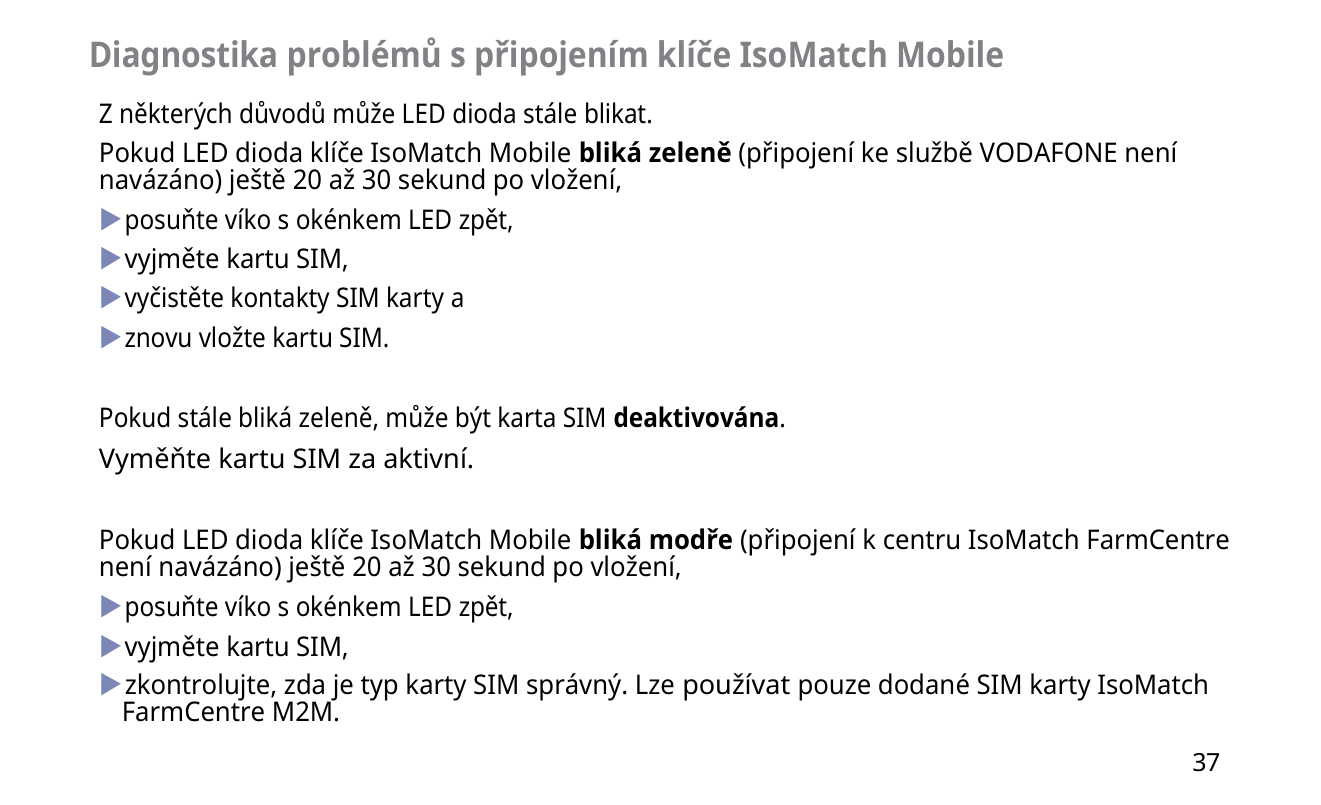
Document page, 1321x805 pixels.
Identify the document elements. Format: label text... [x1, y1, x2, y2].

text Z některých důvodů může LED dioda stále blikat. [99, 95, 1258, 132]
text Pokud stále bliká zeleně, může být karta SIM deaktivována. Vyměňte kartu SIM za aktivní. [99, 399, 856, 476]
list zkontrolujte, zda je typ karty SIM správný. Lze používat pouze dodané SIM karty IsoMatch FarmCentre M2M. [98, 672, 1227, 729]
subtitle Diagnostika problémů s připojením klíče IsoMatch Mobile [88, 29, 1258, 78]
list vyčistěte kontakty SIM karty a [98, 279, 1258, 316]
list znovu vložte kartu SIM. [98, 318, 1258, 355]
list vyjměte kartu SIM, [98, 240, 1258, 277]
text Pokud LED dioda klíče IsoMatch Mobile bliká modře (připojení k centru IsoMatch FarmCentre není navázáno) ještě 20 až 30 sekund po vložení, [99, 527, 1232, 584]
text Pokud LED dioda klíče IsoMatch Mobile bliká zeleně (připojení ke službě VODAFONE není navázáno) ještě 20 až 30 sekund po vložení, [99, 139, 1258, 197]
list posuňte víko s okénkem LED zpět, [98, 201, 1258, 238]
list posuňte víko s okénkem LED zpět, [98, 588, 1258, 625]
list vyjměte kartu SIM, [98, 627, 1258, 664]
